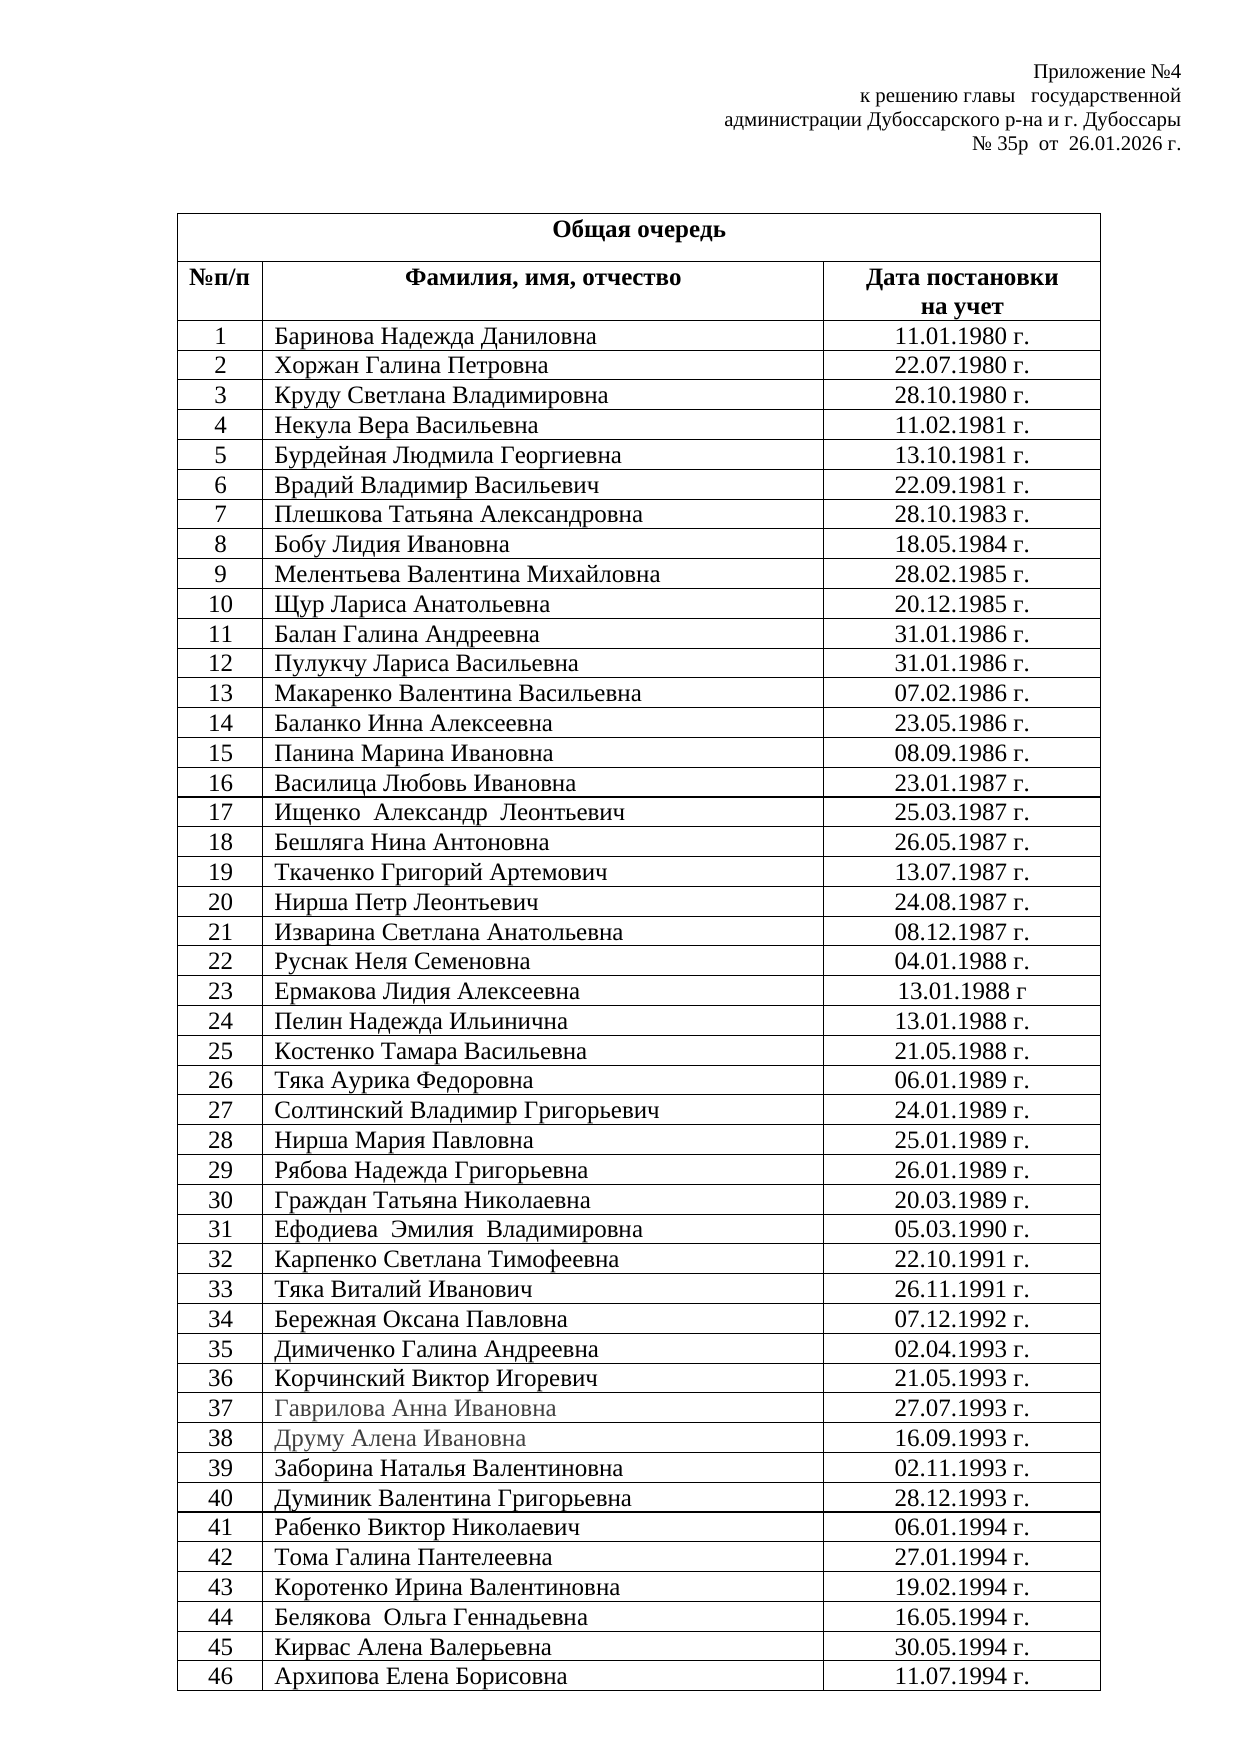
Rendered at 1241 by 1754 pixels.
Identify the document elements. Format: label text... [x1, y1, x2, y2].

table_cell Бешляга Нина Антоновна [263, 827, 823, 856]
table_cell Заборина Наталья Валентиновна [263, 1453, 823, 1482]
table_cell 12 [178, 649, 262, 677]
table_cell Солтинский Владимир Григорьевич [263, 1095, 823, 1124]
table_cell 28.12.1993 г. [824, 1483, 1100, 1511]
table_cell Рябова Надежда Григорьевна [263, 1155, 823, 1184]
table_cell 46 [178, 1661, 262, 1690]
table_cell 31.01.1986 г. [824, 649, 1100, 677]
table_cell 40 [178, 1483, 262, 1511]
table_cell 22.09.1981 г. [824, 470, 1100, 498]
table_cell 19 [178, 857, 262, 886]
text администрации Дубоссарского р-на и г. Дубоссары [177, 107, 1181, 131]
table_cell 11.01.1980 г. [824, 321, 1100, 349]
table_cell 26.05.1987 г. [824, 827, 1100, 856]
table_cell Круду Светлана Владимировна [263, 380, 823, 409]
table_cell 18 [178, 827, 262, 856]
table_cell 7 [178, 500, 262, 528]
table_cell Врадий Владимир Васильевич [263, 470, 823, 498]
table_cell Хоржан Галина Петровна [263, 351, 823, 379]
table_cell 23 [178, 976, 262, 1005]
table_cell Панина Марина Ивановна [263, 738, 823, 767]
table_cell 11.07.1994 г. [824, 1661, 1100, 1690]
table_cell Василица Любовь Ивановна [263, 768, 823, 796]
table_cell Макаренко Валентина Васильевна [263, 678, 823, 707]
table_cell 34 [178, 1304, 262, 1333]
table_cell 23.05.1986 г. [824, 708, 1100, 737]
table_cell Гаврилова Анна Ивановна [263, 1393, 823, 1422]
table_cell 08.09.1986 г. [824, 738, 1100, 767]
table_cell Ефодиева Эмилия Владимировна [263, 1215, 823, 1243]
table_cell 11.02.1981 г. [824, 410, 1100, 439]
table_cell 26 [178, 1066, 262, 1094]
table_cell 39 [178, 1453, 262, 1482]
table_cell 21 [178, 917, 262, 945]
table_cell Бобу Лидия Ивановна [263, 529, 823, 558]
table_cell №п/п [178, 262, 262, 320]
table_cell 27.07.1993 г. [824, 1393, 1100, 1422]
table_cell 15 [178, 738, 262, 767]
table_cell Бережная Оксана Павловна [263, 1304, 823, 1333]
table_cell Тома Галина Пантелеевна [263, 1542, 823, 1571]
table_cell 20.03.1989 г. [824, 1185, 1100, 1213]
table_cell Баринова Надежда Даниловна [263, 321, 823, 349]
table_cell 31.01.1986 г. [824, 619, 1100, 647]
table_cell Пелин Надежда Ильинична [263, 1006, 823, 1035]
table_cell 14 [178, 708, 262, 737]
table_cell Димиченко Галина Андреевна [263, 1334, 823, 1362]
table_cell Дата постановки на учет [824, 262, 1100, 320]
table_cell 04.01.1988 г. [824, 946, 1100, 975]
table_cell 20.12.1985 г. [824, 589, 1100, 618]
table_cell 16.05.1994 г. [824, 1602, 1100, 1631]
text Приложение №4 [177, 59, 1181, 83]
table_cell Костенко Тамара Васильевна [263, 1036, 823, 1064]
table_header Общая очередь [178, 214, 1100, 261]
table_cell 21.05.1993 г. [824, 1364, 1100, 1392]
table_cell 06.01.1989 г. [824, 1066, 1100, 1094]
table_cell Ткаченко Григорий Артемович [263, 857, 823, 886]
table_cell Фамилия, имя, отчество [263, 262, 823, 320]
table_cell 44 [178, 1602, 262, 1631]
table_cell 24.01.1989 г. [824, 1095, 1100, 1124]
table_cell 28.10.1983 г. [824, 500, 1100, 528]
text № 35р от 26.01.2026 г. [177, 131, 1181, 155]
table_cell Коротенко Ирина Валентиновна [263, 1572, 823, 1601]
table_cell Рабенко Виктор Николаевич [263, 1513, 823, 1541]
table_cell Мелентьева Валентина Михайловна [263, 559, 823, 588]
table_cell 06.01.1994 г. [824, 1513, 1100, 1541]
table_cell 24 [178, 1006, 262, 1035]
table_cell 16.09.1993 г. [824, 1423, 1100, 1452]
table_cell 24.08.1987 г. [824, 887, 1100, 916]
table_cell Тяка Виталий Иванович [263, 1274, 823, 1303]
table_cell Руснак Неля Семеновна [263, 946, 823, 975]
table_cell 3 [178, 380, 262, 409]
table_cell 25.03.1987 г. [824, 798, 1100, 826]
table_cell 28.02.1985 г. [824, 559, 1100, 588]
table_cell Баланко Инна Алексеевна [263, 708, 823, 737]
table_cell 30 [178, 1185, 262, 1213]
table_cell Плешкова Татьяна Александровна [263, 500, 823, 528]
table_cell 13.01.1988 г [824, 976, 1100, 1005]
table_cell 4 [178, 410, 262, 439]
table_cell 16 [178, 768, 262, 796]
table_cell Думиник Валентина Григорьевна [263, 1483, 823, 1511]
table_cell 28.10.1980 г. [824, 380, 1100, 409]
table_cell 30.05.1994 г. [824, 1632, 1100, 1660]
table_cell 9 [178, 559, 262, 588]
table_cell 8 [178, 529, 262, 558]
table_cell 32 [178, 1244, 262, 1273]
table_cell Корчинский Виктор Игоревич [263, 1364, 823, 1392]
table_cell 25 [178, 1036, 262, 1064]
table_cell Щур Лариса Анатольевна [263, 589, 823, 618]
table_cell Граждан Татьяна Николаевна [263, 1185, 823, 1213]
table_cell 31 [178, 1215, 262, 1243]
table_cell 13.07.1987 г. [824, 857, 1100, 886]
table_cell 20 [178, 887, 262, 916]
table_cell 07.02.1986 г. [824, 678, 1100, 707]
table_cell Пулукчу Лариса Васильевна [263, 649, 823, 677]
table_cell 11 [178, 619, 262, 647]
table_cell 28 [178, 1125, 262, 1154]
table_cell 10 [178, 589, 262, 618]
table_cell 22.07.1980 г. [824, 351, 1100, 379]
table_cell Бурдейная Людмила Георгиевна [263, 440, 823, 469]
table_cell 21.05.1988 г. [824, 1036, 1100, 1064]
table_cell Ермакова Лидия Алексеевна [263, 976, 823, 1005]
table_cell 41 [178, 1513, 262, 1541]
table_cell 02.04.1993 г. [824, 1334, 1100, 1362]
table_cell 5 [178, 440, 262, 469]
table_cell 27 [178, 1095, 262, 1124]
table_cell 36 [178, 1364, 262, 1392]
table_cell 17 [178, 798, 262, 826]
table_cell Нирша Мария Павловна [263, 1125, 823, 1154]
table_cell 6 [178, 470, 262, 498]
table_cell Карпенко Светлана Тимофеевна [263, 1244, 823, 1273]
table_cell 27.01.1994 г. [824, 1542, 1100, 1571]
table_cell 05.03.1990 г. [824, 1215, 1100, 1243]
table_cell 26.11.1991 г. [824, 1274, 1100, 1303]
table_cell 33 [178, 1274, 262, 1303]
table_cell 42 [178, 1542, 262, 1571]
table_cell 13.10.1981 г. [824, 440, 1100, 469]
table_cell Архипова Елена Борисовна [263, 1661, 823, 1690]
table_cell 22 [178, 946, 262, 975]
table_cell Тяка Аурика Федоровна [263, 1066, 823, 1094]
table_cell Нирша Петр Леонтьевич [263, 887, 823, 916]
table_cell 38 [178, 1423, 262, 1452]
table_cell 22.10.1991 г. [824, 1244, 1100, 1273]
table_cell Ищенко Александр Леонтьевич [263, 798, 823, 826]
table_cell 23.01.1987 г. [824, 768, 1100, 796]
table_cell 1 [178, 321, 262, 349]
table_cell 2 [178, 351, 262, 379]
table_cell 37 [178, 1393, 262, 1422]
table_cell 45 [178, 1632, 262, 1660]
table_cell 43 [178, 1572, 262, 1601]
table_cell 35 [178, 1334, 262, 1362]
table_cell Некула Вера Васильевна [263, 410, 823, 439]
table_cell Друму Алена Ивановна [263, 1423, 823, 1452]
table_cell 08.12.1987 г. [824, 917, 1100, 945]
table_cell Кирвас Алена Валерьевна [263, 1632, 823, 1660]
table_cell Изварина Светлана Анатольевна [263, 917, 823, 945]
table_cell 18.05.1984 г. [824, 529, 1100, 558]
table_cell Белякова Ольга Геннадьевна [263, 1602, 823, 1631]
table_cell 25.01.1989 г. [824, 1125, 1100, 1154]
table_cell 29 [178, 1155, 262, 1184]
table_cell 26.01.1989 г. [824, 1155, 1100, 1184]
table_cell 02.11.1993 г. [824, 1453, 1100, 1482]
table_cell 13.01.1988 г. [824, 1006, 1100, 1035]
table_cell 19.02.1994 г. [824, 1572, 1100, 1601]
table_cell Балан Галина Андреевна [263, 619, 823, 647]
table_cell 07.12.1992 г. [824, 1304, 1100, 1333]
table_cell 13 [178, 678, 262, 707]
text к решению главы государственной [177, 83, 1181, 107]
